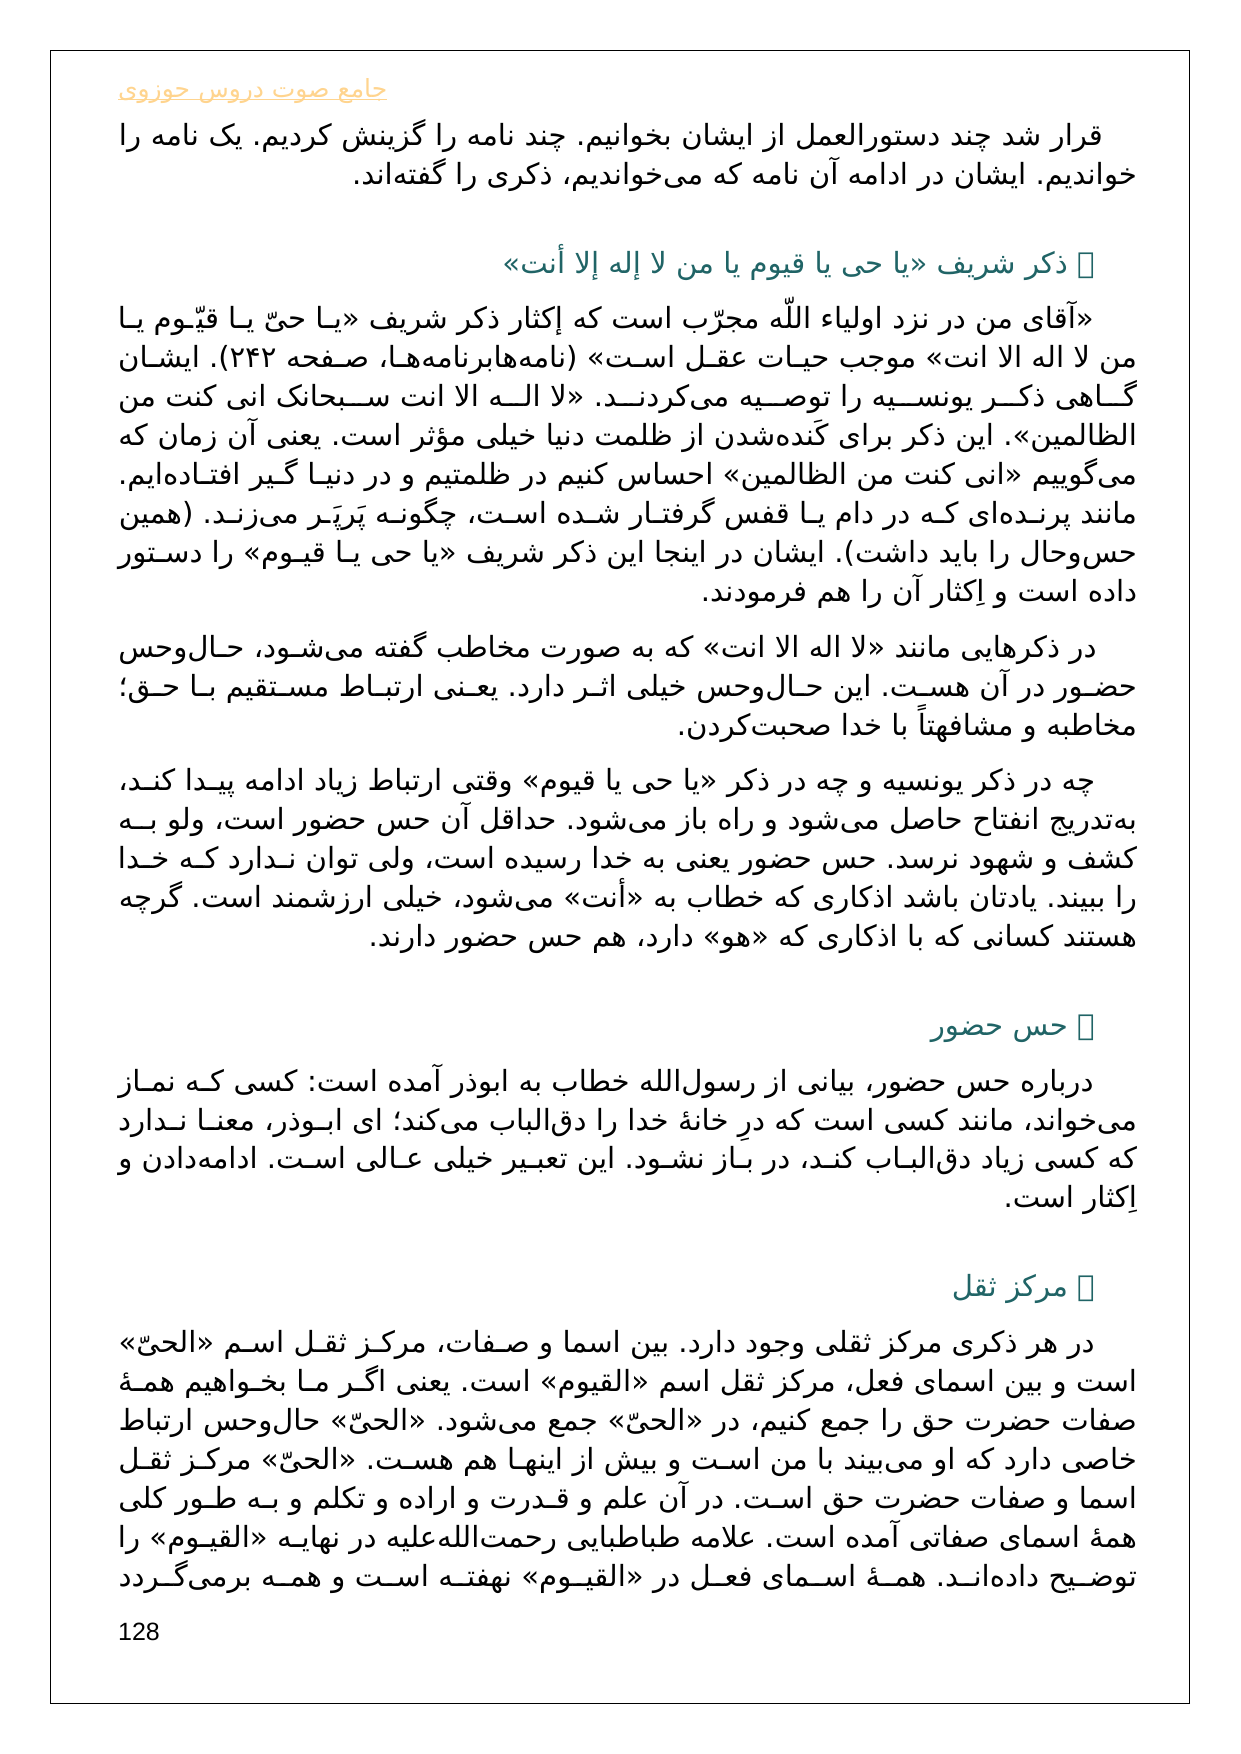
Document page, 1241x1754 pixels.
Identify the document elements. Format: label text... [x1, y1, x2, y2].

text درباره حس حضور، بیانی از رسول‌الله خطاب به ابوذر آمده است: کسی که نماز می‌خواند، مانند کسی است که درِ خانۀ خدا را دق‌الباب می‌کند؛ ای ابوذر، معنا ندارد که کسی زیاد دق‌الباب کند، در باز نشود. این تعبیر خیلی عالی است. ادامه‌دادن و اِکثار است. [118, 1064, 1137, 1215]
text «آقاى من در نزد اولياء اللّه مجرّب است كه إكثار ذكر شريف «يا حىّ يا قيّوم يا من لا اله الا انت» موجب حيات عقل است» (نامه‌هابرنامه‌ها، صفحه ۲۴۲). ایشان گاهی ذکر یونسیه را توصیه می‌کردند. «لا اله الا انت سبحانک انی کنت من الظالمین». این ذکر برای کَنده‌شدن از ظلمت دنیا خیلی مؤثر است. یعنی آن زمان که می‌گوییم «انی کنت من الظالمین» احساس کنیم در ظلمتیم و در دنیا گیر افتاده‌ایم. مانند پرنده‌ای که در دام یا قفس گرفتار شده است، چگونه پَرپَر می‌زند. (همین حس‌وحال را باید داشت). ایشان در اینجا این ذکر شریف «یا حی یا قیوم» را دستور داده است و اِکثار آن را هم فرمودند. [118, 302, 1137, 608]
text 🔵 مرکز ثقل [118, 1270, 1119, 1304]
text در ذکرهایی مانند «لا اله الا انت» که به صورت مخاطب گفته می‌شود، حال‌وحس حضور در آن هست. این حال‌وحس خیلی اثر دارد. یعنی ارتباط مستقیم با حق؛ مخاطبه و مشافهتاً با خدا صحبت‌کردن. [118, 630, 1137, 742]
text 🔵 ذکر شریف «یا حی یا قیوم یا من لا إله إلا أنت» [118, 246, 1119, 280]
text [118, 1325, 1137, 1593]
text 🔵 حس حضور [118, 1008, 1119, 1042]
text قرار شد چند دستورالعمل از ایشان بخوانیم. چند نامه را گزینش کردیم. یک نامه را خواندیم. ایشان در ادامه آن نامه که می‌خواندیم، ذکری را گفته‌اند. [118, 118, 1137, 191]
text چه در ذکر یونسیه و چه در ذکر «یا حی یا قیوم» وقتی ارتباط زیاد ادامه پیدا کند، به‌تدریج انفتاح حاصل می‌شود و راه باز می‌شود. حداقل آن حس حضور است، ولو به کشف و شهود نرسد. حس حضور یعنی به خدا رسیده است، ولی توان ندارد که خدا را ببیند. یادتان باشد اذکاری که خطاب به «أنت» می‌شود، خیلی ارزشمند است. گرچه هستند کسانی که با اذکاری که «هو» دارد، هم حس حضور دارند. [118, 763, 1137, 953]
